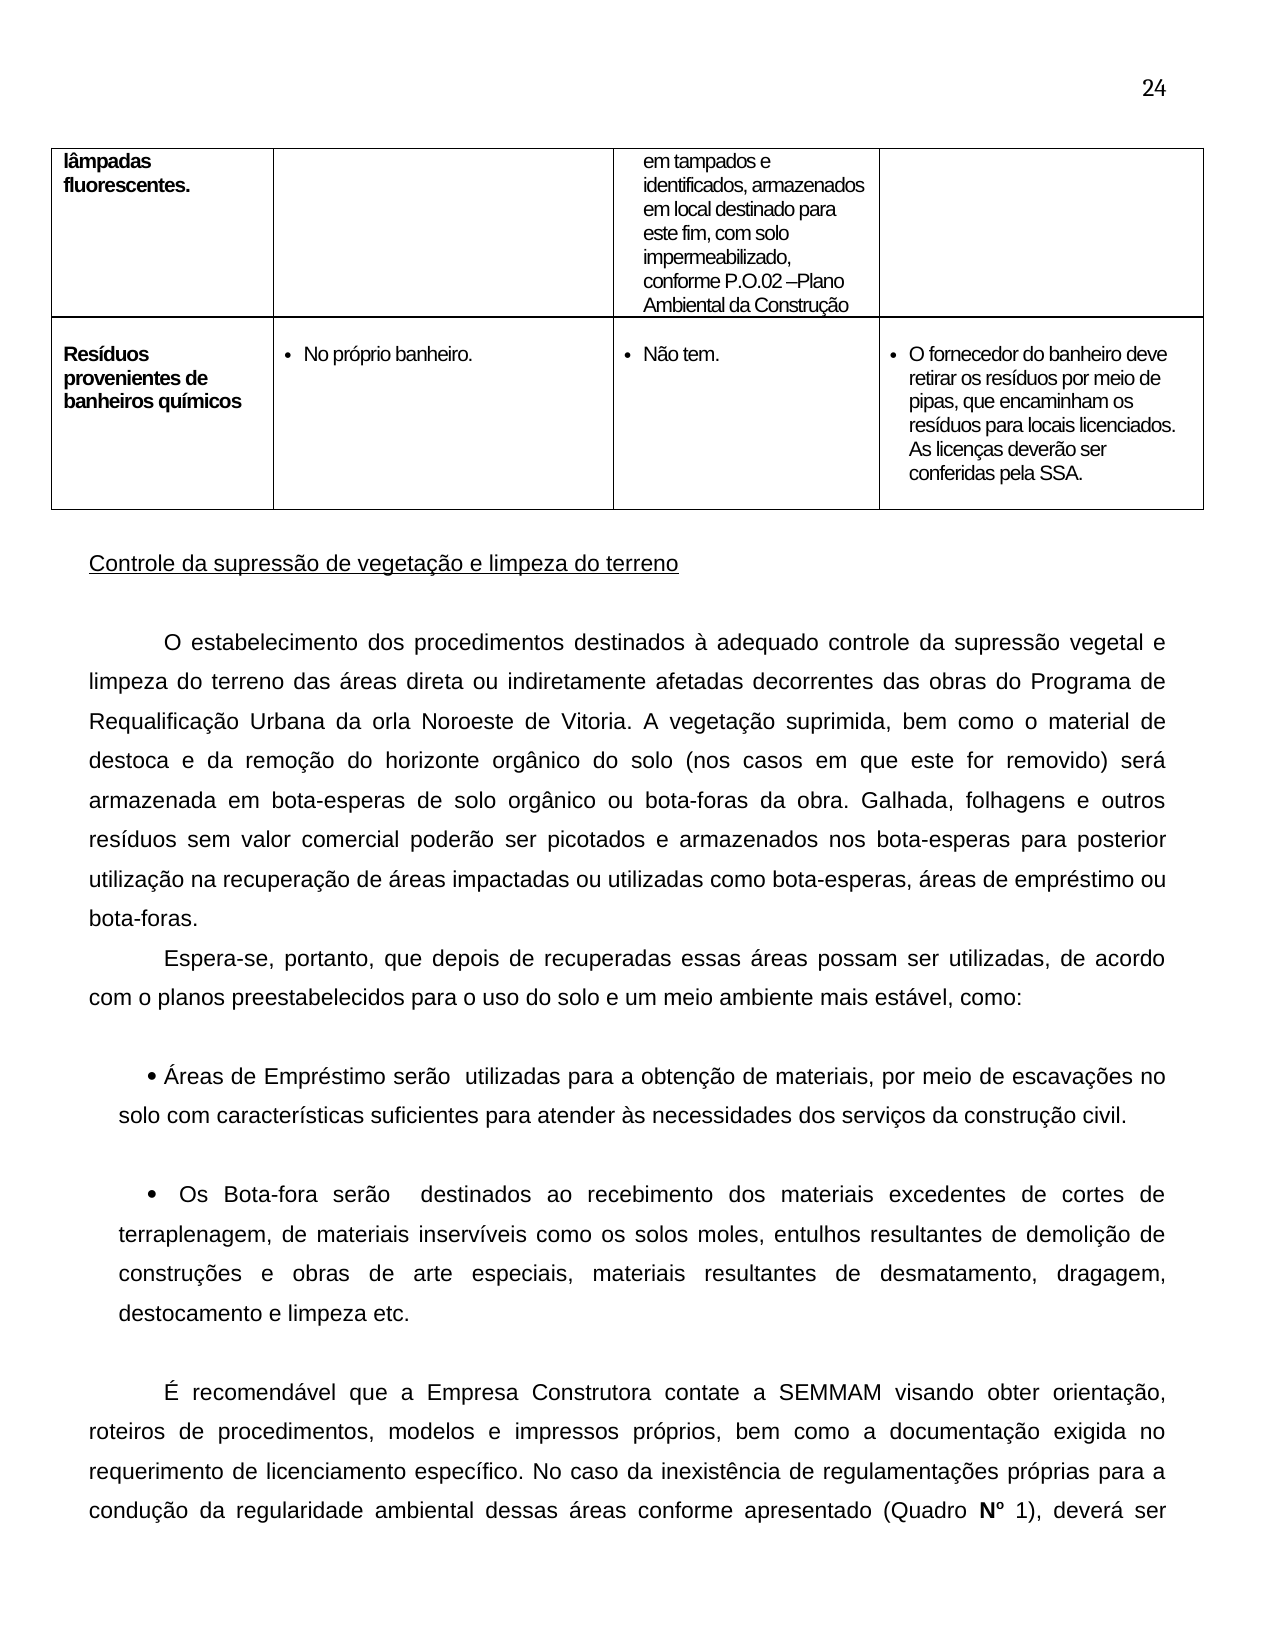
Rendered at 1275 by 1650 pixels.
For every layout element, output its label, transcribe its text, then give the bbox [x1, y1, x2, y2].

list Áreas de Empréstimo serão utilizadas para a obtenção de materiais, por meio de escavações no solo com características suficientes para atender às necessidades dos serviços da construção civil. [118, 1063, 1167, 1129]
table_cell No próprio banheiro. [274, 318, 613, 509]
list Os Bota-fora serão destinados ao recebimento dos materiais excedentes de cortes de terraplenagem, de materiais inservíveis como os solos moles, entulhos resultantes de demolição de construções e obras de arte especiais, materiais resultantes de desmatamento, dragagem, destocamento e limpeza etc. [118, 1181, 1167, 1326]
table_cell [274, 149, 613, 316]
table_cell O fornecedor do banheiro deve retirar os resíduos por meio de pipas, que encaminham os resíduos para locais licenciados. As licenças deverão ser conferidas pela SSA. [880, 318, 1203, 509]
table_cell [614, 149, 879, 316]
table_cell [880, 149, 1203, 316]
text Controle da supressão de vegetação e limpeza do terreno [89, 550, 1167, 576]
text O estabelecimento dos procedimentos destinados à adequado controle da supressão vegetal e limpeza do terreno das áreas direta ou indiretamente afetadas decorrentes das obras do Programa de Requalificação Urbana da orla Noroeste de Vitoria. A vegetação suprimida, bem como o material de destoca e da remoção do horizonte orgânico do solo (nos casos em que este for removido) será armazenada em bota-esperas de solo orgânico ou bota-foras da obra. Galhada, folhagens e outros resíduos sem valor comercial poderão ser picotados e armazenados nos bota-esperas para posterior utilização na recuperação de áreas impactadas ou utilizadas como bota-esperas, áreas de empréstimo ou bota-foras. [89, 629, 1167, 931]
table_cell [52, 149, 273, 316]
table_cell Não tem. [614, 318, 879, 509]
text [89, 1379, 1167, 1523]
text Espera-se, portanto, que depois de recuperadas essas áreas possam ser utilizadas, de acordo com o planos preestabelecidos para o uso do solo e um meio ambiente mais estável, como: [89, 944, 1167, 1010]
table_cell Resíduos provenientes de banheiros químicos [52, 318, 273, 509]
